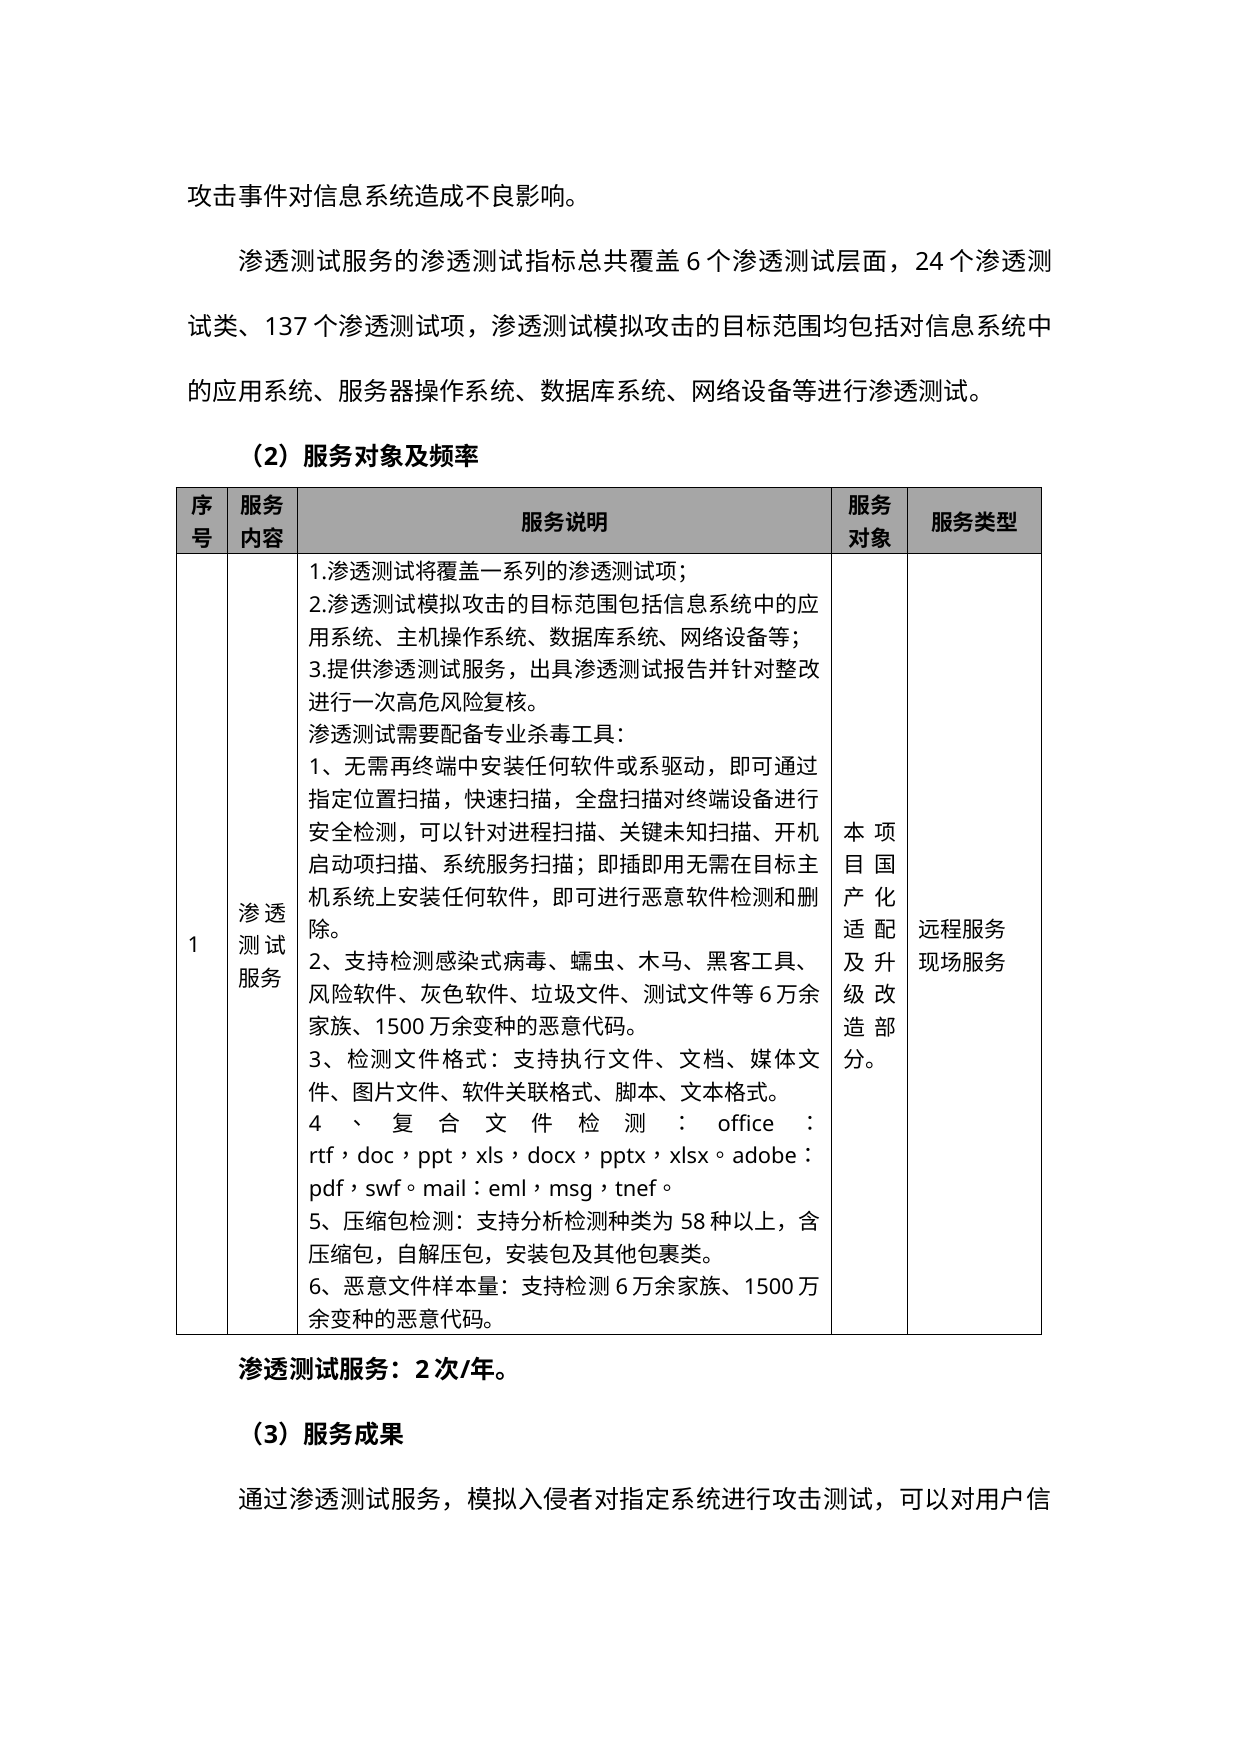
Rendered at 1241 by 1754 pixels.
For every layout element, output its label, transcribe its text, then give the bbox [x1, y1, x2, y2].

table_cell 本项目国产化适配及升级改造部分。 [832, 554, 907, 1334]
table_cell 1.渗透测试将覆盖一系列的渗透测试项； 2.渗透测试模拟攻击的目标范围包括信息系统中的应用系统、主机操作系统、数据库系统、网络设备等； 3.提供渗透测试服务，出具渗透测试报告并针对整改进行一次高危风险复核。 渗透测试需要配备专业杀毒工具： 1、无需再终端中安装任何软件或系驱动，即可通过指定位置扫描，快速扫描，全盘扫描对终端设备进行安全检测，可以针对进程扫描、关键未知扫描、开机启动项扫描、系统服务扫描；即插即用无需在目标主机系统上安装任何软件，即可进行恶意软件检测和删除。 2、支持检测感染式病毒、蠕虫、木马、黑客工具、风险软件、灰色软件、垃圾文件、测试文件等6万余家族、1500万余变种的恶意代码。 3、检测文件格式：支持执行文件、文档、媒体文件、图片文件、软件关联格式、脚本、文本格式。 4、复合文件检测：office：rtf，doc，ppt，xls，docx，pptx，xlsx。adobe：pdf，swf。mail：eml，msg，tnef。 5、压缩包检测：支持分析检测种类为58种以上，含压缩包，自解压包，安装包及其他包裹类。 6、恶意文件样本量：支持检测6万余家族、1500万余变种的恶意代码。 [298, 554, 831, 1334]
table_header 服务对象 [832, 488, 907, 553]
table_cell 1 [177, 554, 227, 1334]
table_header 服务类型 [908, 488, 1041, 553]
table_cell 渗透测试服务 [228, 554, 297, 1334]
table_header 服务内容 [228, 488, 297, 553]
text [187, 162, 1053, 227]
text （2）服务对象及频率 [187, 422, 1053, 487]
table_cell 远程服务 现场服务 [908, 554, 1041, 1334]
text 渗透测试服务的渗透测试指标总共覆盖6个渗透测试层面，24个渗透测试类、137个渗透测试项，渗透测试模拟攻击的目标范围均包括对信息系统中的应用系统、服务器操作系统、数据库系统、网络设备等进行渗透测试。 [187, 227, 1053, 422]
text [187, 1465, 1053, 1530]
text 渗透测试服务：2次/年。 [187, 1335, 1053, 1400]
table_header 服务说明 [298, 488, 831, 553]
table_header 序号 [177, 488, 227, 553]
text （3）服务成果 [187, 1400, 1053, 1465]
